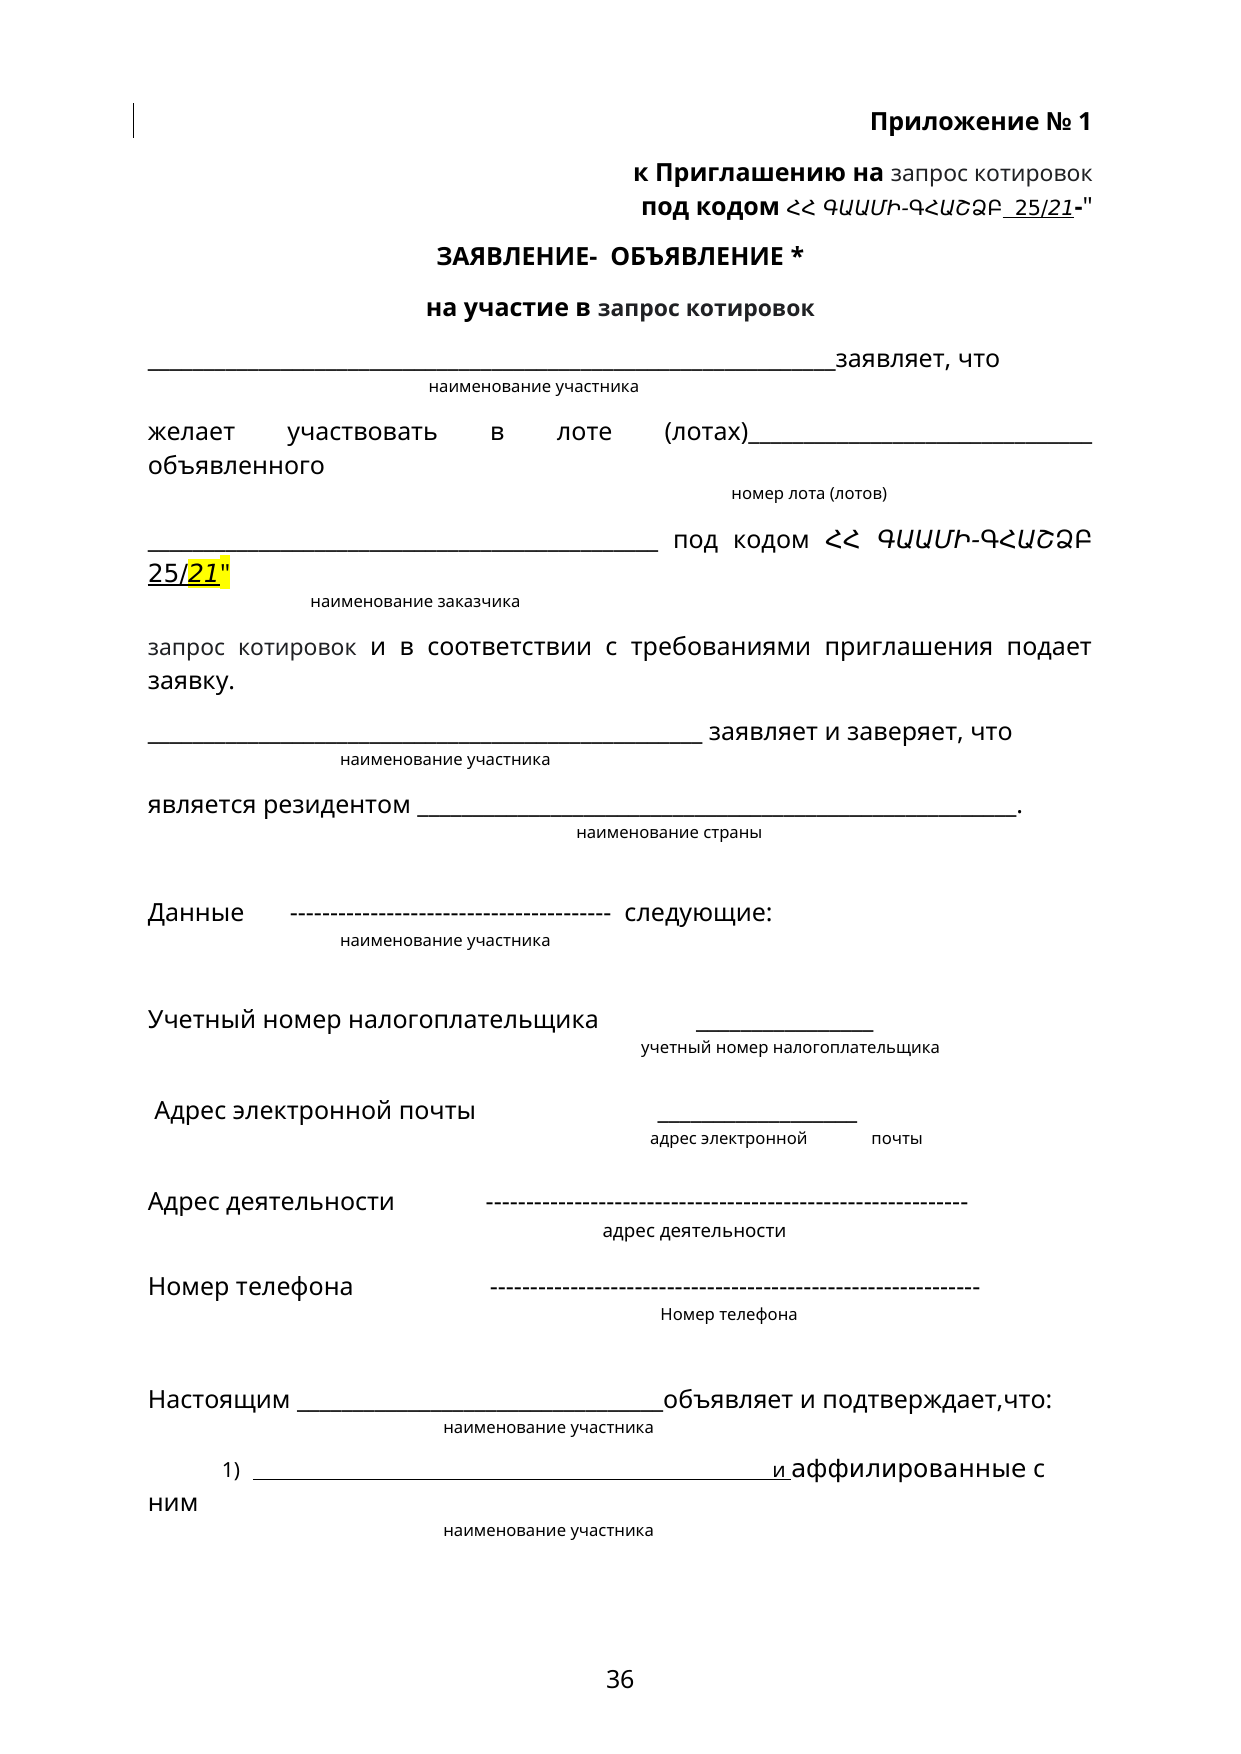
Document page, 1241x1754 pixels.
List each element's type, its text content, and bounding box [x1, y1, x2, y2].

text запрос котировок и в соответствии с требованиями приглашения подает заявку. [148, 629, 1092, 697]
text является резидентом ______________________________________________________. [148, 787, 1092, 821]
text желает участвовать в лоте (лотах)_______________________________ объявленного [148, 414, 1092, 482]
text Адрес деятельности ------------------------------------------------------------ [148, 1184, 1092, 1218]
text учетный номер налогоплательщика [576, 1036, 1092, 1059]
text Данные ---------------------------------------- следующие: [148, 894, 1092, 929]
text наименование участника [428, 374, 1092, 397]
text Настоящим _________________________________объявляет и подтверждает,что: [148, 1382, 1092, 1416]
text адрес электронной почты [502, 1127, 1092, 1150]
text Адрес электронной почты __________________ [148, 1093, 1092, 1127]
text ЗАЯВЛЕНИЕ- ОБЪЯВЛЕНИЕ * [148, 239, 1092, 273]
text Номер телефона [517, 1303, 1092, 1326]
text номер лота (лотов) [606, 482, 1092, 505]
text наименование страны [576, 821, 1092, 844]
text наименование заказчика [310, 589, 1092, 612]
subtitle на участие в запрос котировок [148, 290, 1092, 324]
text наименование участника [443, 1416, 1092, 1438]
text наименование участника [340, 748, 1092, 770]
text наименование участника [340, 929, 1092, 951]
text Учетный номер налогоплательщика ________________ [148, 1002, 1092, 1036]
text 1) и аффилированные с ним [148, 1451, 1092, 1519]
text Номер телефона ------------------------------------------------------------- [148, 1269, 1092, 1303]
text __________________________________________________ заявляет и заверяет, что [148, 714, 1092, 748]
text адрес деятельности [148, 1218, 1092, 1243]
text ______________________________________________________________заявляет, что [148, 340, 1092, 374]
text Приложение № 1 [148, 103, 1092, 137]
text к Приглашению на запрос котировок под кодом ՀՀ ԳԱԱՄԻ-ԳՀԱՇՁԲ 25/21-" [148, 154, 1092, 222]
text наименование участника [443, 1519, 1092, 1542]
text ______________________________________________ под кодом ՀՀ ԳԱԱՄԻ-ԳՀԱՇՁԲ 25/21" [148, 521, 1092, 589]
